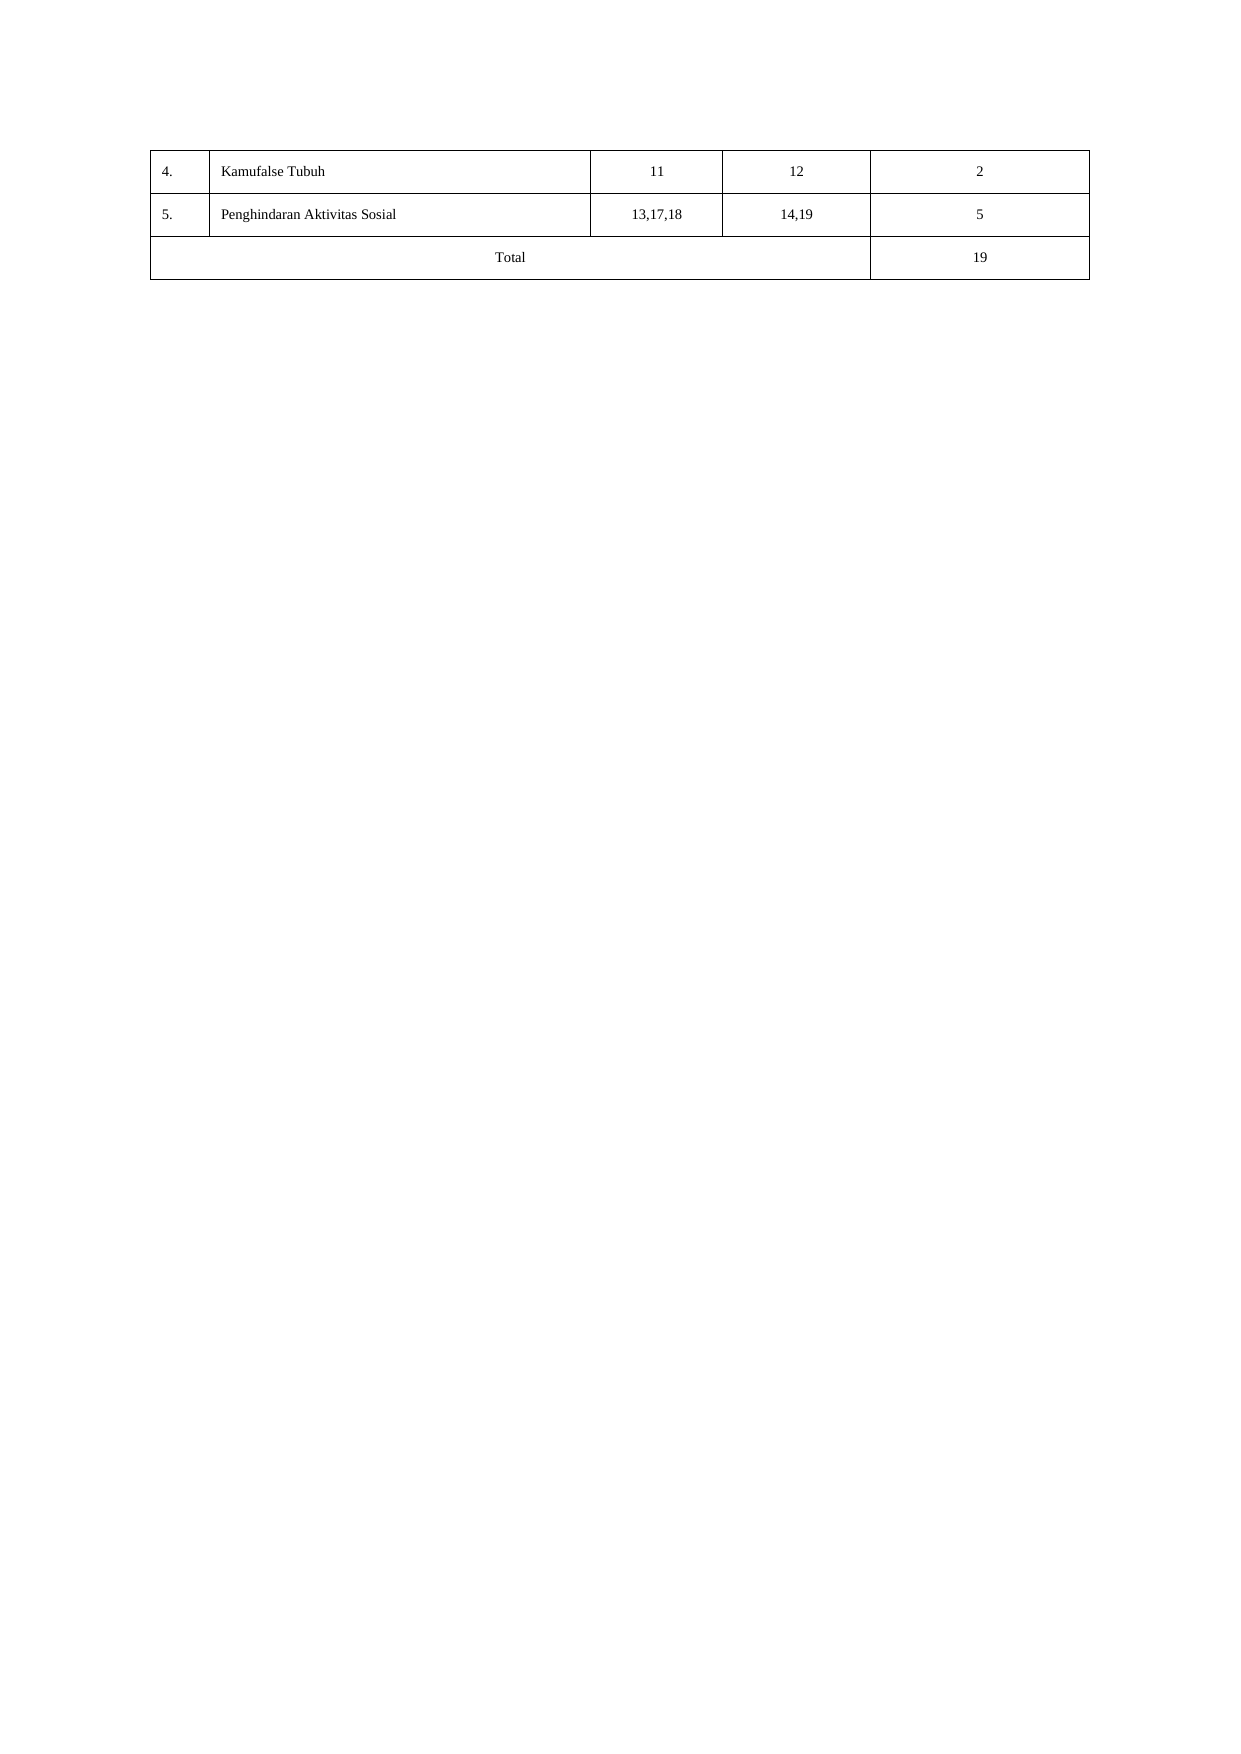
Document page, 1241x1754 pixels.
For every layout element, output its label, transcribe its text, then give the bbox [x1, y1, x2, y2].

table_cell 2 [871, 151, 1089, 193]
table_cell 13,17,18 [591, 194, 722, 236]
table_cell Penghindaran Aktivitas Sosial [210, 194, 590, 236]
table_cell 11 [591, 151, 722, 193]
table_cell 19 [871, 237, 1089, 279]
table_cell 14,19 [723, 194, 870, 236]
table_cell 5 [871, 194, 1089, 236]
table_cell Total [151, 237, 870, 279]
table_cell 12 [723, 151, 870, 193]
table_cell Kamufalse Tubuh [210, 151, 590, 193]
table_cell 4. [151, 151, 209, 193]
table_cell 5. [151, 194, 209, 236]
